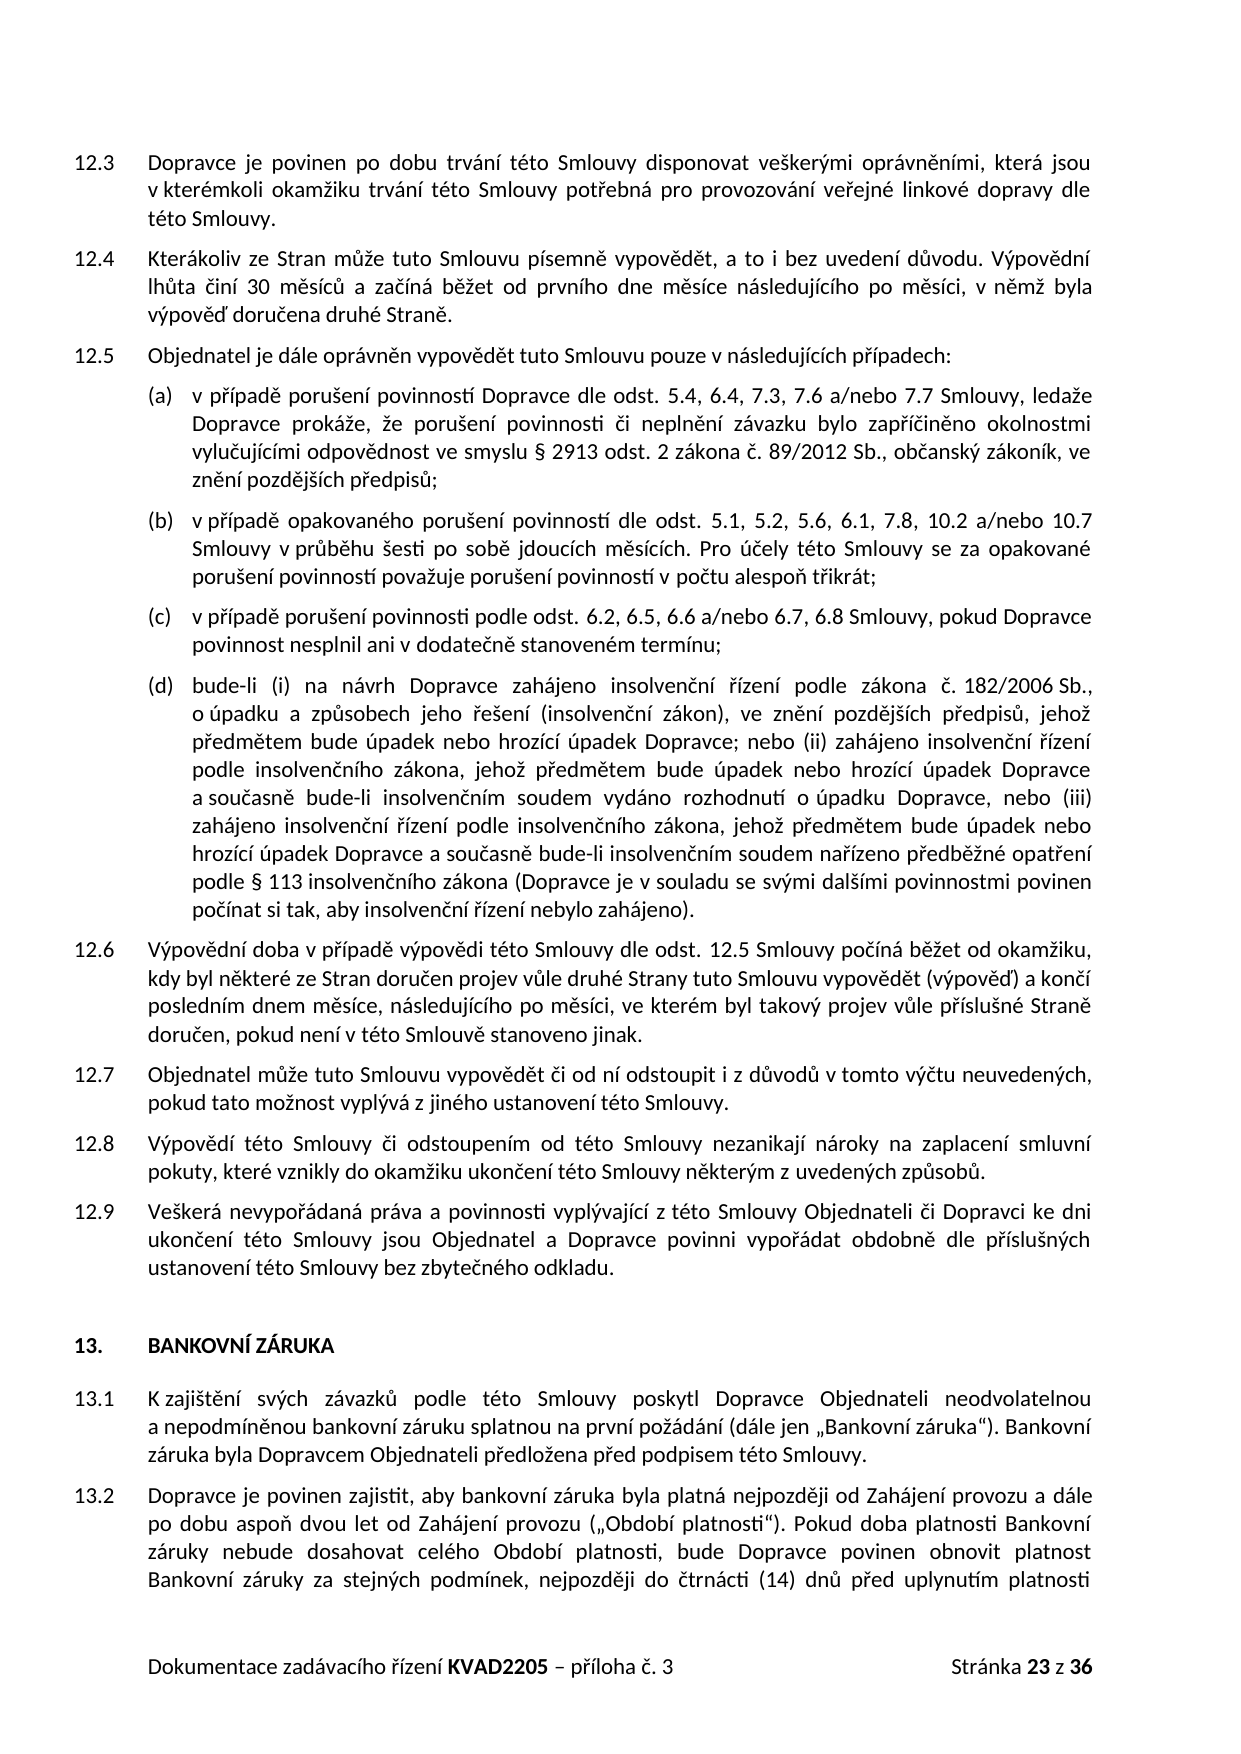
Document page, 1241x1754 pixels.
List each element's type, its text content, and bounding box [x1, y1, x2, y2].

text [74, 1481, 1093, 1593]
text v případě porušení povinností Dopravce dle odst. 5.4, 6.4, 7.3, 7.6 a/nebo 7.7 Smlouvy, ledaže Dopravce prokáže, že porušení povinnosti či neplnění závazku bylo zapříčiněno okolnostmi vylučujícími odpovědnost ve smyslu § 2913 odst. 2 zákona č. 89/2012 Sb., občanský zákoník, ve znění pozdějších předpisů; [148, 381, 1093, 493]
text Objednatel může tuto Smlouvu vypovědět či od ní odstoupit i z důvodů v tomto výčtu neuvedených, pokud tato možnost vyplývá z jiného ustanovení této Smlouvy. [74, 1060, 1093, 1116]
text Kterákoliv ze Stran může tuto Smlouvu písemně vypovědět, a to i bez uvedení důvodu. Výpovědní lhůta činí 30 měsíců a začíná běžet od prvního dne měsíce následujícího po měsíci, v němž byla výpověď doručena druhé Straně. [74, 244, 1093, 328]
text Veškerá nevypořádaná práva a povinnosti vyplývající z této Smlouvy Objednateli či Dopravci ke dni ukončení této Smlouvy jsou Objednatel a Dopravce povinni vypořádat obdobně dle příslušných ustanovení této Smlouvy bez zbytečného odkladu. [74, 1197, 1093, 1281]
text Objednatel je dále oprávněn vypovědět tuto Smlouvu pouze v následujících případech: [74, 341, 1093, 369]
text v případě opakovaného porušení povinností dle odst. 5.1, 5.2, 5.6, 6.1, 7.8, 10.2 a/nebo 10.7 Smlouvy v průběhu šesti po sobě jdoucích měsících. Pro účely této Smlouvy se za opakované porušení povinností považuje porušení povinností v počtu alespoň třikrát; [148, 506, 1093, 590]
text bude-li (i) na návrh Dopravce zahájeno insolvenční řízení podle zákona č. 182/2006 Sb., o úpadku a způsobech jeho řešení (insolvenční zákon), ve znění pozdějších předpisů, jehož předmětem bude úpadek nebo hrozící úpadek Dopravce; nebo (ii) zahájeno insolvenční řízení podle insolvenčního zákona, jehož předmětem bude úpadek nebo hrozící úpadek Dopravce a současně bude-li insolvenčním soudem vydáno rozhodnutí o úpadku Dopravce, nebo (iii) zahájeno insolvenční řízení podle insolvenčního zákona, jehož předmětem bude úpadek nebo hrozící úpadek Dopravce a současně bude-li insolvenčním soudem nařízeno předběžné opatření podle § 113 insolvenčního zákona (Dopravce je v souladu se svými dalšími povinnostmi povinen počínat si tak, aby insolvenční řízení nebylo zahájeno). [148, 671, 1093, 923]
text Dopravce je povinen po dobu trvání této Smlouvy disponovat veškerými oprávněními, která jsou v kterémkoli okamžiku trvání této Smlouvy potřebná pro provozování veřejné linkové dopravy dle této Smlouvy. [74, 148, 1093, 232]
subtitle Bankovní záruka [74, 1331, 1093, 1359]
text K zajištění svých závazků podle této Smlouvy poskytl Dopravce Objednateli neodvolatelnou a nepodmíněnou bankovní záruku splatnou na první požádání (dále jen „Bankovní záruka“). Bankovní záruka byla Dopravcem Objednateli předložena před podpisem této Smlouvy. [74, 1384, 1093, 1468]
text Výpovědní doba v případě výpovědi této Smlouvy dle odst. 12.5 Smlouvy počíná běžet od okamžiku, kdy byl některé ze Stran doručen projev vůle druhé Strany tuto Smlouvu vypovědět (výpověď) a končí posledním dnem měsíce, následujícího po měsíci, ve kterém byl takový projev vůle příslušné Straně doručen, pokud není v této Smlouvě stanoveno jinak. [74, 936, 1093, 1048]
text v případě porušení povinnosti podle odst. 6.2, 6.5, 6.6 a/nebo 6.7, 6.8 Smlouvy, pokud Dopravce povinnost nesplnil ani v dodatečně stanoveném termínu; [148, 602, 1093, 658]
text Výpovědí této Smlouvy či odstoupením od této Smlouvy nezanikají nároky na zaplacení smluvní pokuty, které vznikly do okamžiku ukončení této Smlouvy některým z uvedených způsobů. [74, 1129, 1093, 1185]
